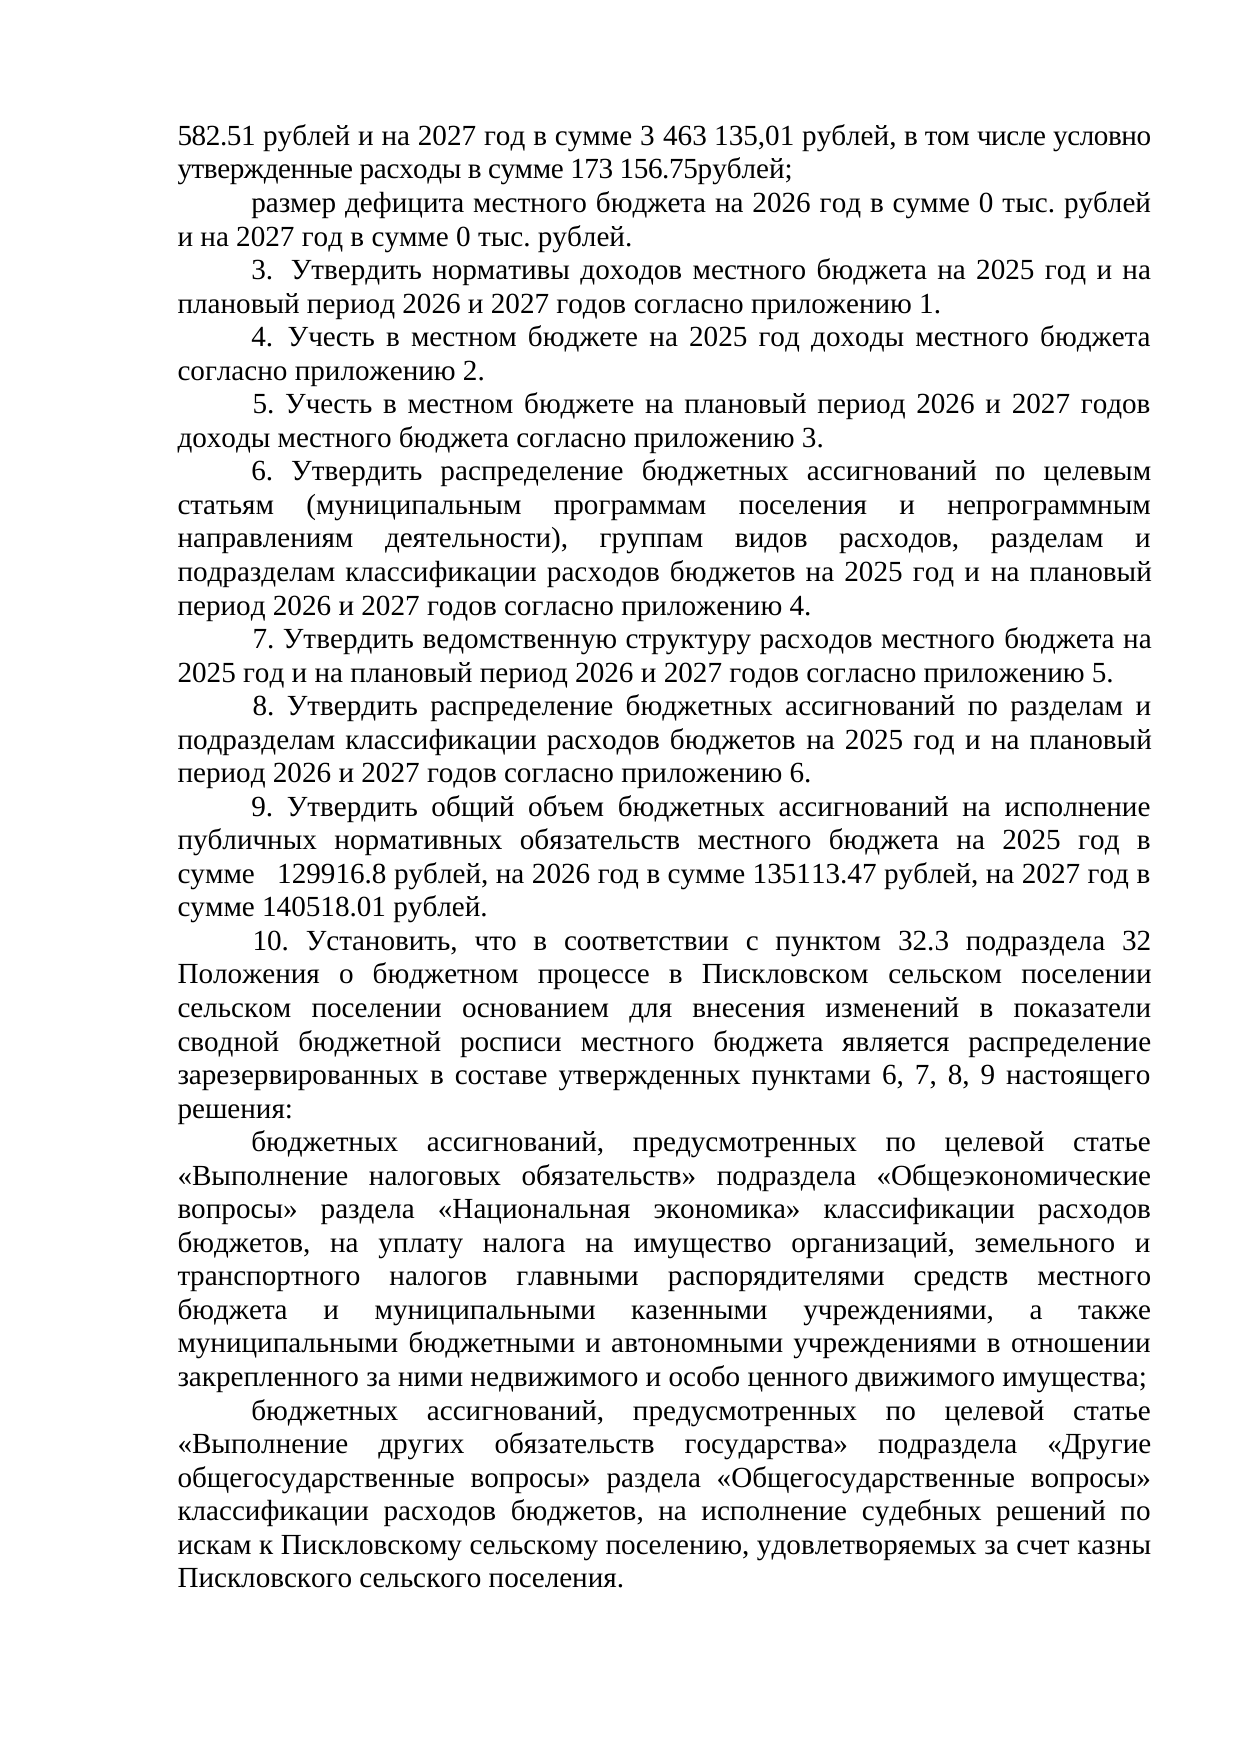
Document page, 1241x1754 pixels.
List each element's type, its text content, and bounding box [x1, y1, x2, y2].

text 5. Учесть в местном бюджете на плановый период 2026 и 2027 годов доходы местного бюджета согласно приложению 3. [177, 386, 1152, 453]
text 4. Учесть в местном бюджете на 2025 год доходы местного бюджета согласно приложению 2. [177, 319, 1152, 386]
text бюджетных ассигнований, предусмотренных по целевой статье «Выполнение других обязательств государства» подраздела «Другие общегосударственные вопросы» раздела «Общегосударственные вопросы» классификации расходов бюджетов, на исполнение судебных решений по искам к Пискловскому сельскому поселению, удовлетворяемых за счет казны Пискловского сельского поселения. [177, 1393, 1152, 1594]
text 6. Утвердить распределение бюджетных ассигнований по целевым статьям (муниципальным программам поселения и непрограммным направлениям деятельности), группам видов расходов, разделам и подразделам классификации расходов бюджетов на 2025 год и на плановый период 2026 и 2027 годов согласно приложению 4. [177, 453, 1152, 621]
text 3. Утвердить нормативы доходов местного бюджета на 2025 год и на плановый период 2026 и 2027 годов согласно приложению 1. [177, 252, 1152, 319]
text 8. Утвердить распределение бюджетных ассигнований по разделам и подразделам классификации расходов бюджетов на 2025 год и на плановый период 2026 и 2027 годов согласно приложению 6. [177, 688, 1152, 789]
text 7. Утвердить ведомственную структуру расходов местного бюджета на 2025 год и на плановый период 2026 и 2027 годов согласно приложению 5. [177, 621, 1152, 688]
text 10. Установить, что в соответствии с пунктом 32.3 подраздела 32 Положения о бюджетном процессе в Пискловском сельском поселении сельском поселении основанием для внесения изменений в показатели сводной бюджетной росписи местного бюджета является распределение зарезервированных в составе утвержденных пунктами 6, 7, 8, 9 настоящего решения: [177, 923, 1152, 1124]
text 9. Утвердить общий объем бюджетных ассигнований на исполнение публичных нормативных обязательств местного бюджета на 2025 год в сумме 129916.8 рублей, на 2026 год в сумме 135113.47 рублей, на 2027 год в сумме 140518.01 рублей. [177, 789, 1152, 923]
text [177, 118, 1152, 185]
text размер дефицита местного бюджета на 2026 год в сумме 0 тыс. рублей и на 2027 год в сумме 0 тыс. рублей. [177, 185, 1152, 252]
text бюджетных ассигнований, предусмотренных по целевой статье «Выполнение налоговых обязательств» подраздела «Общеэкономические вопросы» раздела «Национальная экономика» классификации расходов бюджетов, на уплату налога на имущество организаций, земельного и транспортного налогов главными распорядителями средств местного бюджета и муниципальными казенными учреждениями, а также муниципальными бюджетными и автономными учреждениями в отношении закрепленного за ними недвижимого и особо ценного движимого имущества; [177, 1124, 1152, 1393]
